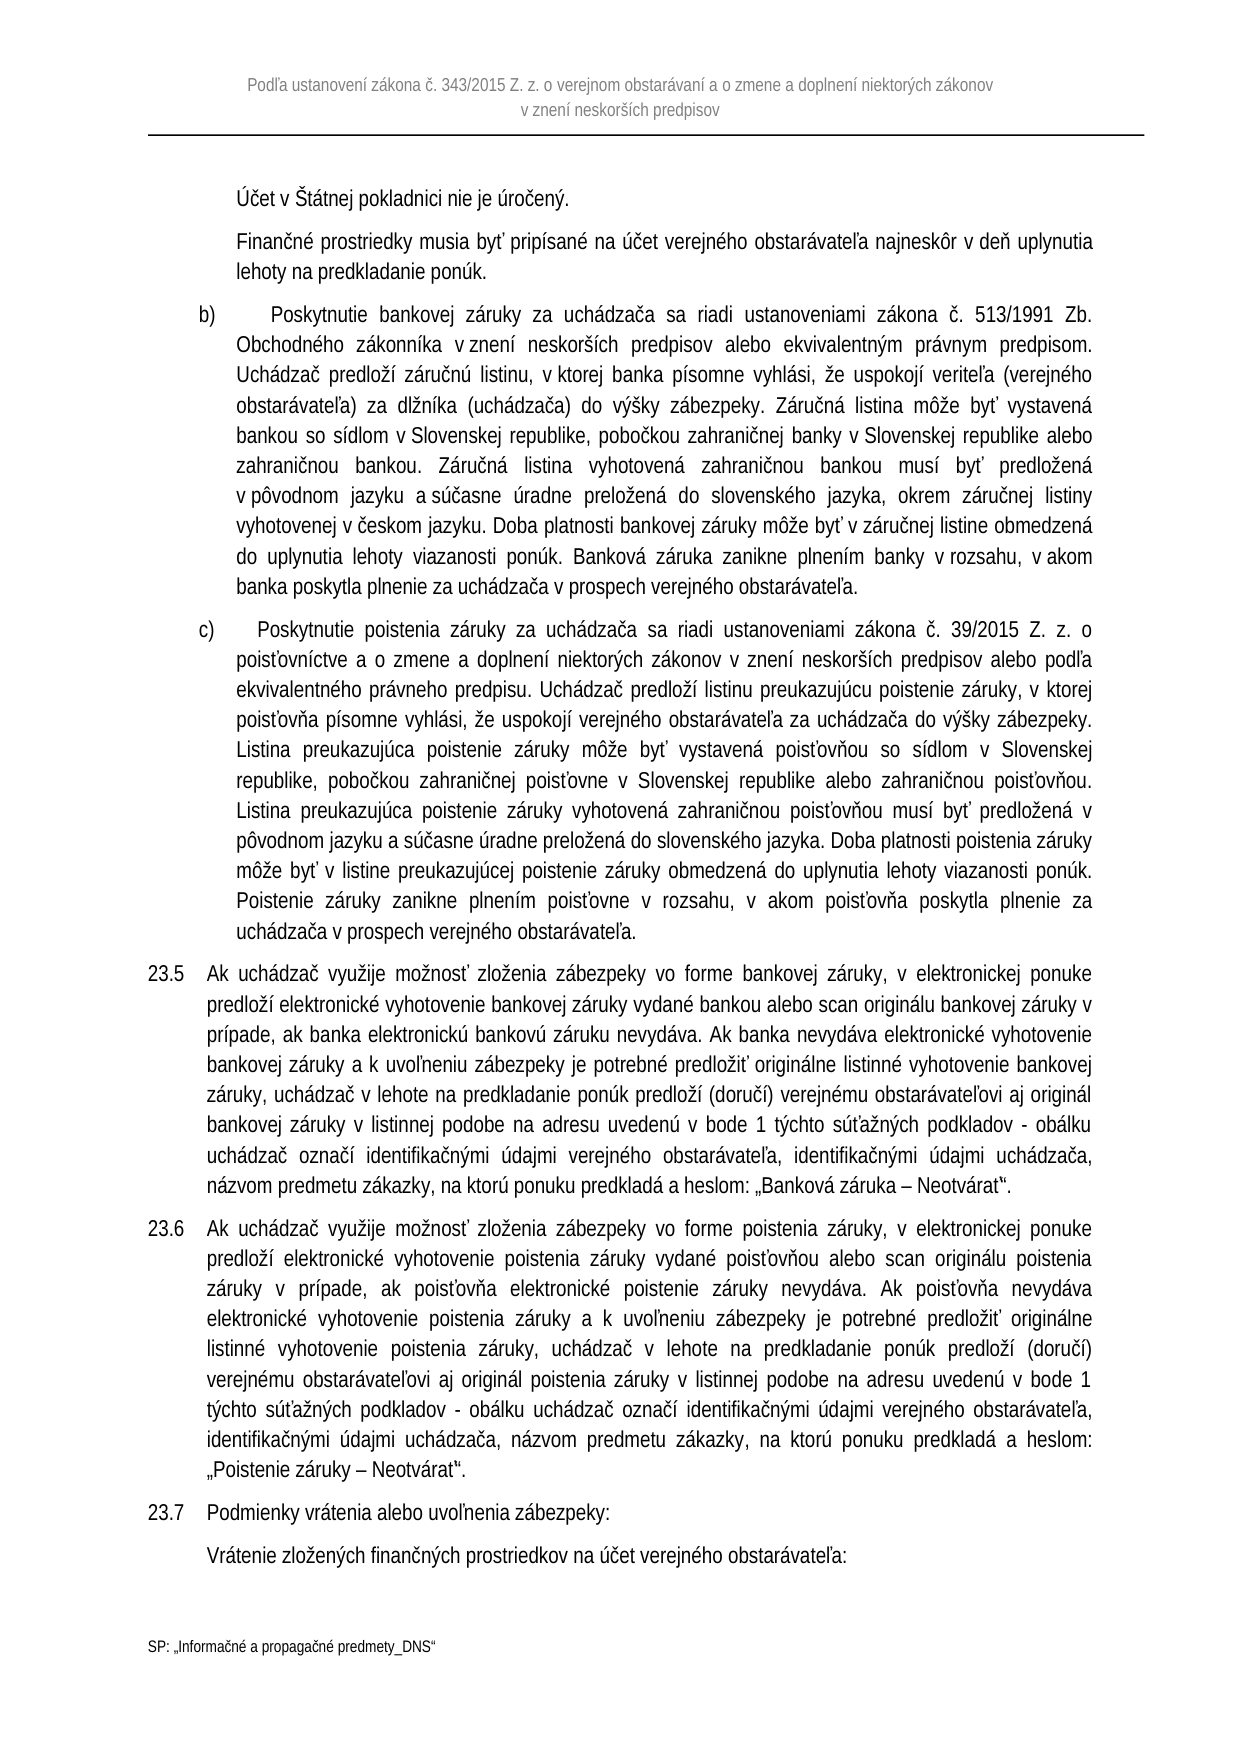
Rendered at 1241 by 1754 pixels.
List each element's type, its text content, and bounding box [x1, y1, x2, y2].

list Poskytnutie bankovej záruky za uchádzača sa riadi ustanoveniami zákona č. 513/1991 Zb. Obchodného zákonníka v znení neskorších predpisov alebo ekvivalentným právnym predpisom. Uchádzač predloží záručnú listinu, v ktorej banka písomne vyhlási, že uspokojí veriteľa (verejného obstarávateľa) za dlžníka (uchádzača) do výšky zábezpeky. Záručná listina môže byť vystavená bankou so sídlom v Slovenskej republike, pobočkou zahraničnej banky v Slovenskej republike alebo zahraničnou bankou. Záručná listina vyhotovená zahraničnou bankou musí byť predložená v pôvodnom jazyku a súčasne úradne preložená do slovenského jazyka, okrem záručnej listiny vyhotovenej v českom jazyku. Doba platnosti bankovej záruky môže byť v záručnej listine obmedzená do uplynutia lehoty viazanosti ponúk. Banková záruka zanikne plnením banky v rozsahu, v akom banka poskytla plnenie za uchádzača v prospech verejného obstarávateľa. [199, 301, 1093, 599]
text Vrátenie zložených finančných prostriedkov na účet verejného obstarávateľa: [207, 1542, 1093, 1568]
list Podmienky vrátenia alebo uvoľnenia zábezpeky: [148, 1499, 1093, 1525]
list Poskytnutie poistenia záruky za uchádzača sa riadi ustanoveniami zákona č. 39/2015 Z. z. o poisťovníctve a o zmene a doplnení niektorých zákonov v znení neskorších predpisov alebo podľa ekvivalentného právneho predpisu. Uchádzač predloží listinu preukazujúcu poistenie záruky, v ktorej poisťovňa písomne vyhlási, že uspokojí verejného obstarávateľa za uchádzača do výšky zábezpeky. Listina preukazujúca poistenie záruky môže byť vystavená poisťovňou so sídlom v Slovenskej republike, pobočkou zahraničnej poisťovne v Slovenskej republike alebo zahraničnou poisťovňou. Listina preukazujúca poistenie záruky vyhotovená zahraničnou poisťovňou musí byť predložená v pôvodnom jazyku a súčasne úradne preložená do slovenského jazyka. Doba platnosti poistenia záruky môže byť v listine preukazujúcej poistenie záruky obmedzená do uplynutia lehoty viazanosti ponúk. Poistenie záruky zanikne plnením poisťovne v rozsahu, v akom poisťovňa poskytla plnenie za uchádzača v prospech verejného obstarávateľa. [199, 616, 1093, 944]
text Účet v Štátnej pokladnici nie je úročený. [236, 185, 1093, 212]
title Ak uchádzač využije možnosť zloženia zábezpeky vo forme poistenia záruky, v elektronickej ponuke predloží elektronické vyhotovenie poistenia záruky vydané poisťovňou alebo scan originálu poistenia záruky v prípade, ak poisťovňa elektronické poistenie záruky nevydáva. Ak poisťovňa nevydáva elektronické vyhotovenie poistenia záruky a k uvoľneniu zábezpeky je potrebné predložiť originálne listinné vyhotovenie poistenia záruky, uchádzač v lehote na predkladanie ponúk predloží (doručí) verejnému obstarávateľovi aj originál poistenia záruky v listinnej podobe na adresu uvedenú v bode 1 týchto súťažných podkladov - obálku uchádzač označí identifikačnými údajmi verejného obstarávateľa, identifikačnými údajmi uchádzača, názvom predmetu zákazky, na ktorú ponuku predkladá a heslom: „Poistenie záruky – Neotvárať“. [148, 1214, 1093, 1483]
text Finančné prostriedky musia byť pripísané na účet verejného obstarávateľa najneskôr v deň uplynutia lehoty na predkladanie ponúk. [236, 228, 1093, 285]
list Ak uchádzač využije možnosť zloženia zábezpeky vo forme bankovej záruky, v elektronickej ponuke predloží elektronické vyhotovenie bankovej záruky vydané bankou alebo scan originálu bankovej záruky v prípade, ak banka elektronickú bankovú záruku nevydáva. Ak banka nevydáva elektronické vyhotovenie bankovej záruky a k uvoľneniu zábezpeky je potrebné predložiť originálne listinné vyhotovenie bankovej záruky, uchádzač v lehote na predkladanie ponúk predloží (doručí) verejnému obstarávateľovi aj originál bankovej záruky v listinnej podobe na adresu uvedenú v bode 1 týchto súťažných podkladov - obálku uchádzač označí identifikačnými údajmi verejného obstarávateľa, identifikačnými údajmi uchádzača, názvom predmetu zákazky, na ktorú ponuku predkladá a heslom: „Banková záruka – Neotvárať“. [148, 960, 1093, 1198]
